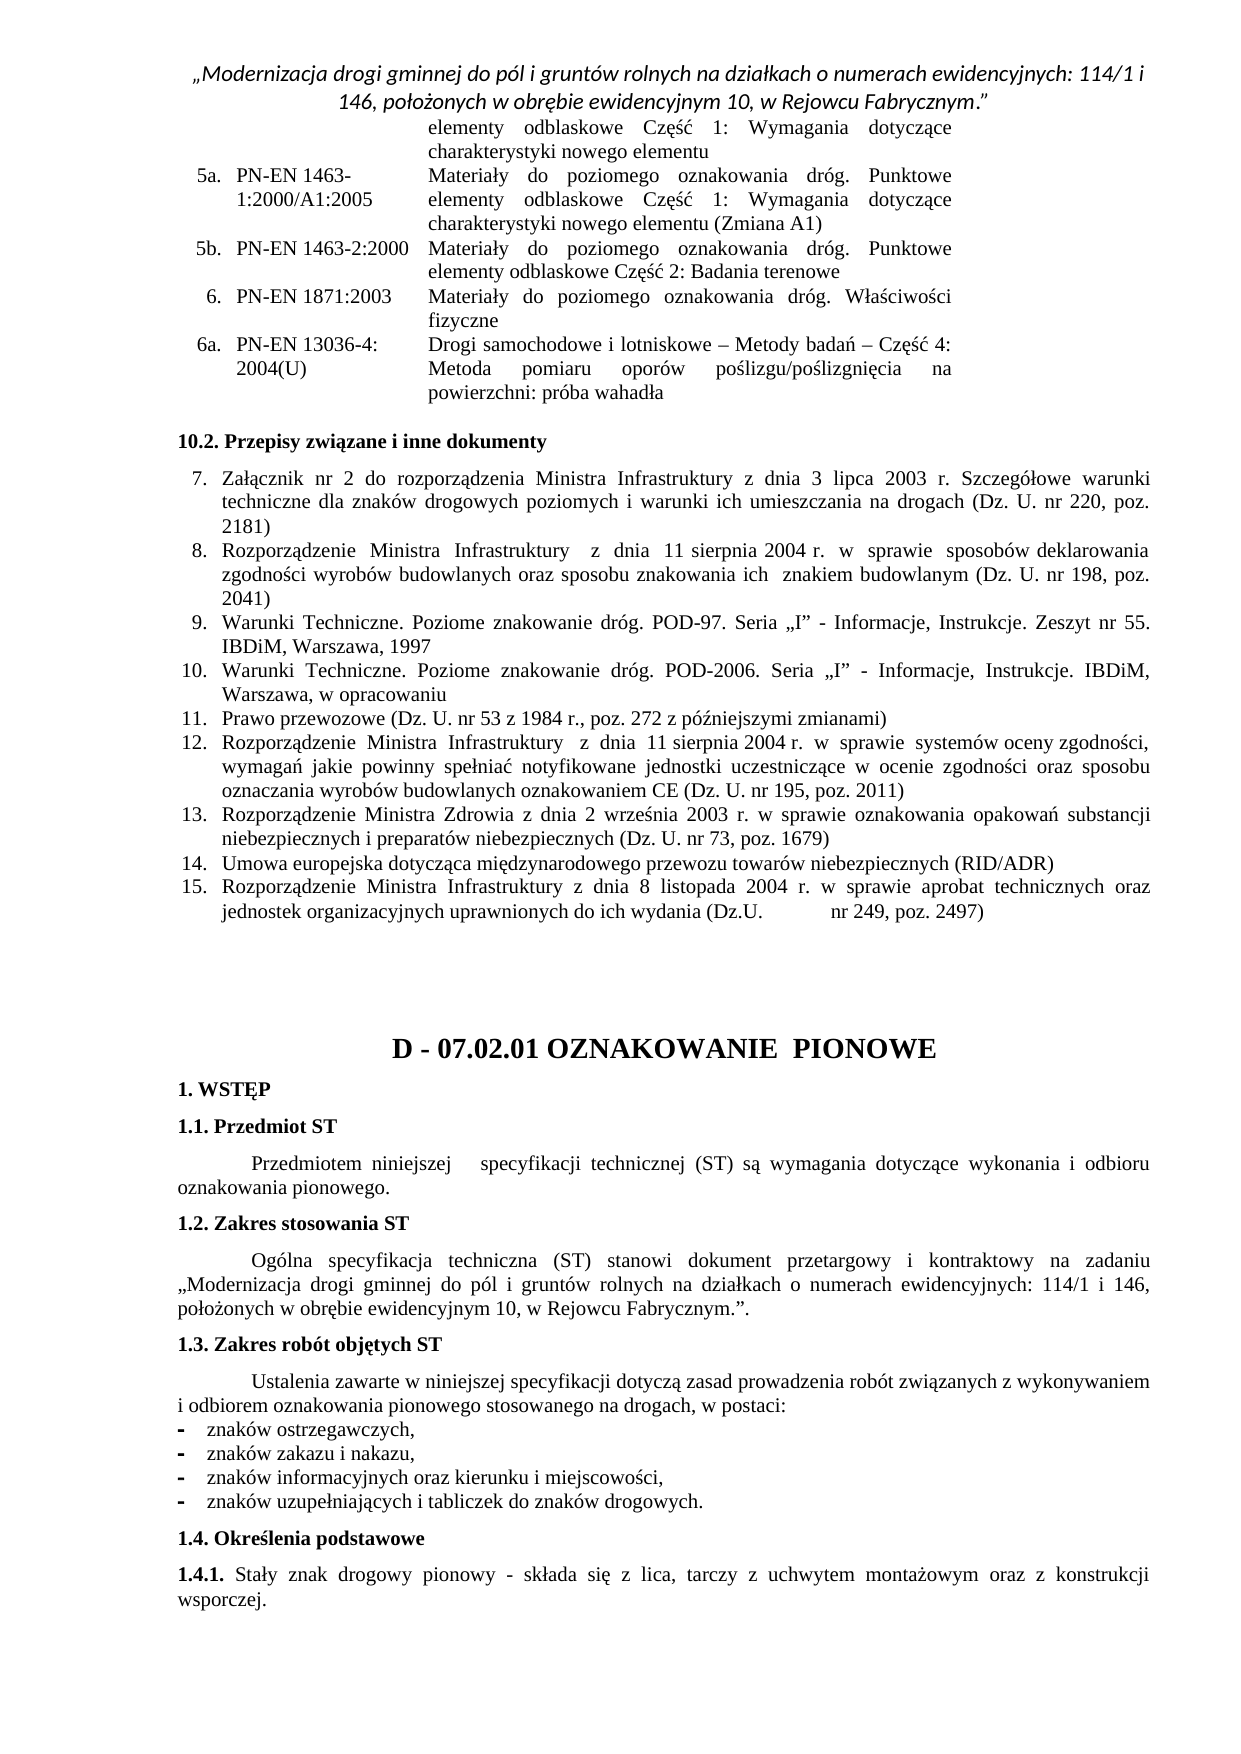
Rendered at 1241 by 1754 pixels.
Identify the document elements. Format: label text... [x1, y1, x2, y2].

text Ustalenia zawarte w niniejszej specyfikacji dotyczą zasad prowadzenia robót związanych z wykonywaniem i odbiorem oznakowania pionowego stosowanego na drogach, w postaci: [177, 1369, 1152, 1417]
subtitle 10.2. Przepisy związane i inne dokumenty [177, 429, 1152, 453]
list 1.4.1. Stały znak drogowy pionowy - składa się z lica, tarczy z uchwytem montażowym oraz z konstrukcji wsporczej. [177, 1562, 1152, 1611]
list znaków uzupełniających i tabliczek do znaków drogowych. [177, 1489, 1152, 1513]
text Ogólna specyfikacja techniczna (ST) stanowi dokument przetargowy i kontraktowy na zadaniu „Modernizacja drogi gminnej do pól i gruntów rolnych na działkach o numerach ewidencyjnych: 114/1 i 146, położonych w obrębie ewidencyjnym 10, w Rejowcu Fabrycznym.”. [177, 1248, 1152, 1320]
list Rozporządzenie Ministra Infrastruktury z dnia 11 sierpnia 2004 r. w sprawie systemów oceny zgodności, wymagań jakie powinny spełniać notyfikowane jednostki uczestniczące w ocenie zgodności oraz sposobu oznaczania wyrobów budowlanych oznakowaniem CE (Dz. U. nr 195, poz. 2011) [207, 730, 1152, 802]
list Rozporządzenie Ministra Zdrowia z dnia 2 września 2003 r. w sprawie oznakowania opakowań substancji niebezpiecznych i preparatów niebezpiecznych (Dz. U. nr 73, poz. 1679) [207, 802, 1152, 850]
subtitle 1. WSTĘP [177, 1077, 1152, 1101]
subtitle 1.3. Zakres robót objętych ST [177, 1332, 1152, 1356]
list Warunki Techniczne. Poziome znakowanie dróg. POD-2006. Seria „I” - Informacje, Instrukcje. IBDiM, Warszawa, w opracowaniu [207, 658, 1152, 706]
list Prawo przewozowe (Dz. U. nr 53 z 1984 r., poz. 272 z późniejszymi zmianami) [207, 706, 1152, 730]
list Rozporządzenie Ministra Infrastruktury z dnia 11 sierpnia 2004 r. w sprawie sposobów deklarowania zgodności wyrobów budowlanych oraz sposobu znakowania ich znakiem budowlanym (Dz. U. nr 198, poz. 2041) [207, 538, 1152, 610]
list Rozporządzenie Ministra Infrastruktury z dnia 8 listopada 2004 r. w sprawie aprobat technicznych oraz jednostek organizacyjnych uprawnionych do ich wydania (Dz.U. nr 249, poz. 2497) [207, 874, 1152, 923]
list znaków ostrzegawczych, [177, 1417, 1152, 1441]
text Przedmiotem niniejszej specyfikacji technicznej (ST) są wymagania dotyczące wykonania i odbioru oznakowania pionowego. [177, 1151, 1152, 1199]
list znaków informacyjnych oraz kierunku i miejscowości, [177, 1465, 1152, 1489]
subtitle 1.4. Określenia podstawowe [177, 1526, 1152, 1550]
subtitle 1.2. Zakres stosowania ST [177, 1211, 1152, 1235]
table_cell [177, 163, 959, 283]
list Załącznik nr 2 do rozporządzenia Ministra Infrastruktury z dnia 3 lipca 2003 r. Szczegółowe warunki techniczne dla znaków drogowych poziomych i warunki ich umieszczania na drogach (Dz. U. nr 220, poz. 2181) [207, 465, 1152, 538]
subtitle 1.1. Przedmiot ST [177, 1114, 1152, 1138]
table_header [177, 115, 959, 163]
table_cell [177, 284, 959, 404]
text D - 07.02.01 OZNAKOWANIE PIONOWE [177, 1031, 1152, 1065]
list Warunki Techniczne. Poziome znakowanie dróg. POD-97. Seria „I” - Informacje, Instrukcje. Zeszyt nr 55. IBDiM, Warszawa, 1997 [207, 610, 1152, 658]
list znaków zakazu i nakazu, [177, 1441, 1152, 1465]
list Umowa europejska dotycząca międzynarodowego przewozu towarów niebezpiecznych (RID/ADR) [207, 850, 1152, 874]
